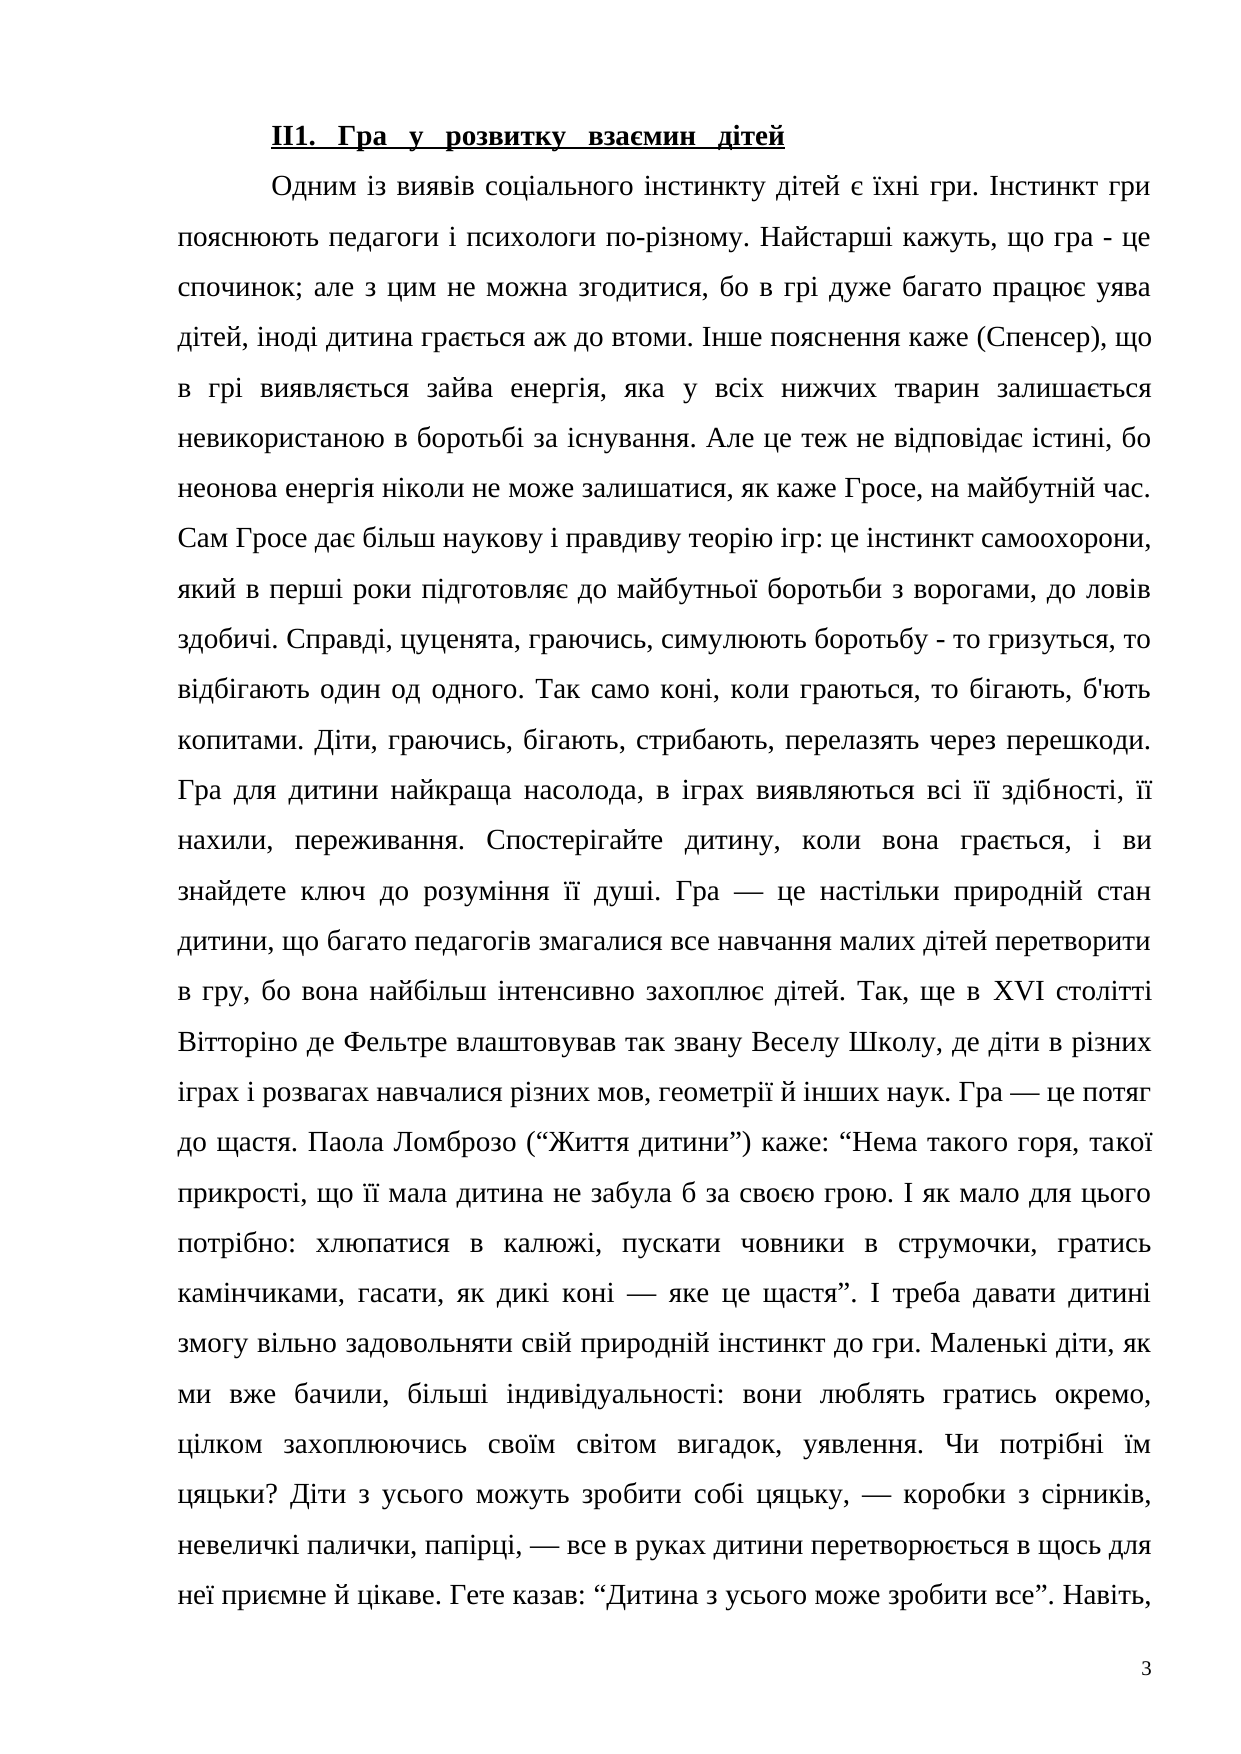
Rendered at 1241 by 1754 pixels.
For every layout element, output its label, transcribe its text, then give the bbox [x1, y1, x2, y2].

text ІІ1. Гра у розвитку взаємин дітей [177, 118, 1152, 152]
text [177, 168, 1152, 1611]
